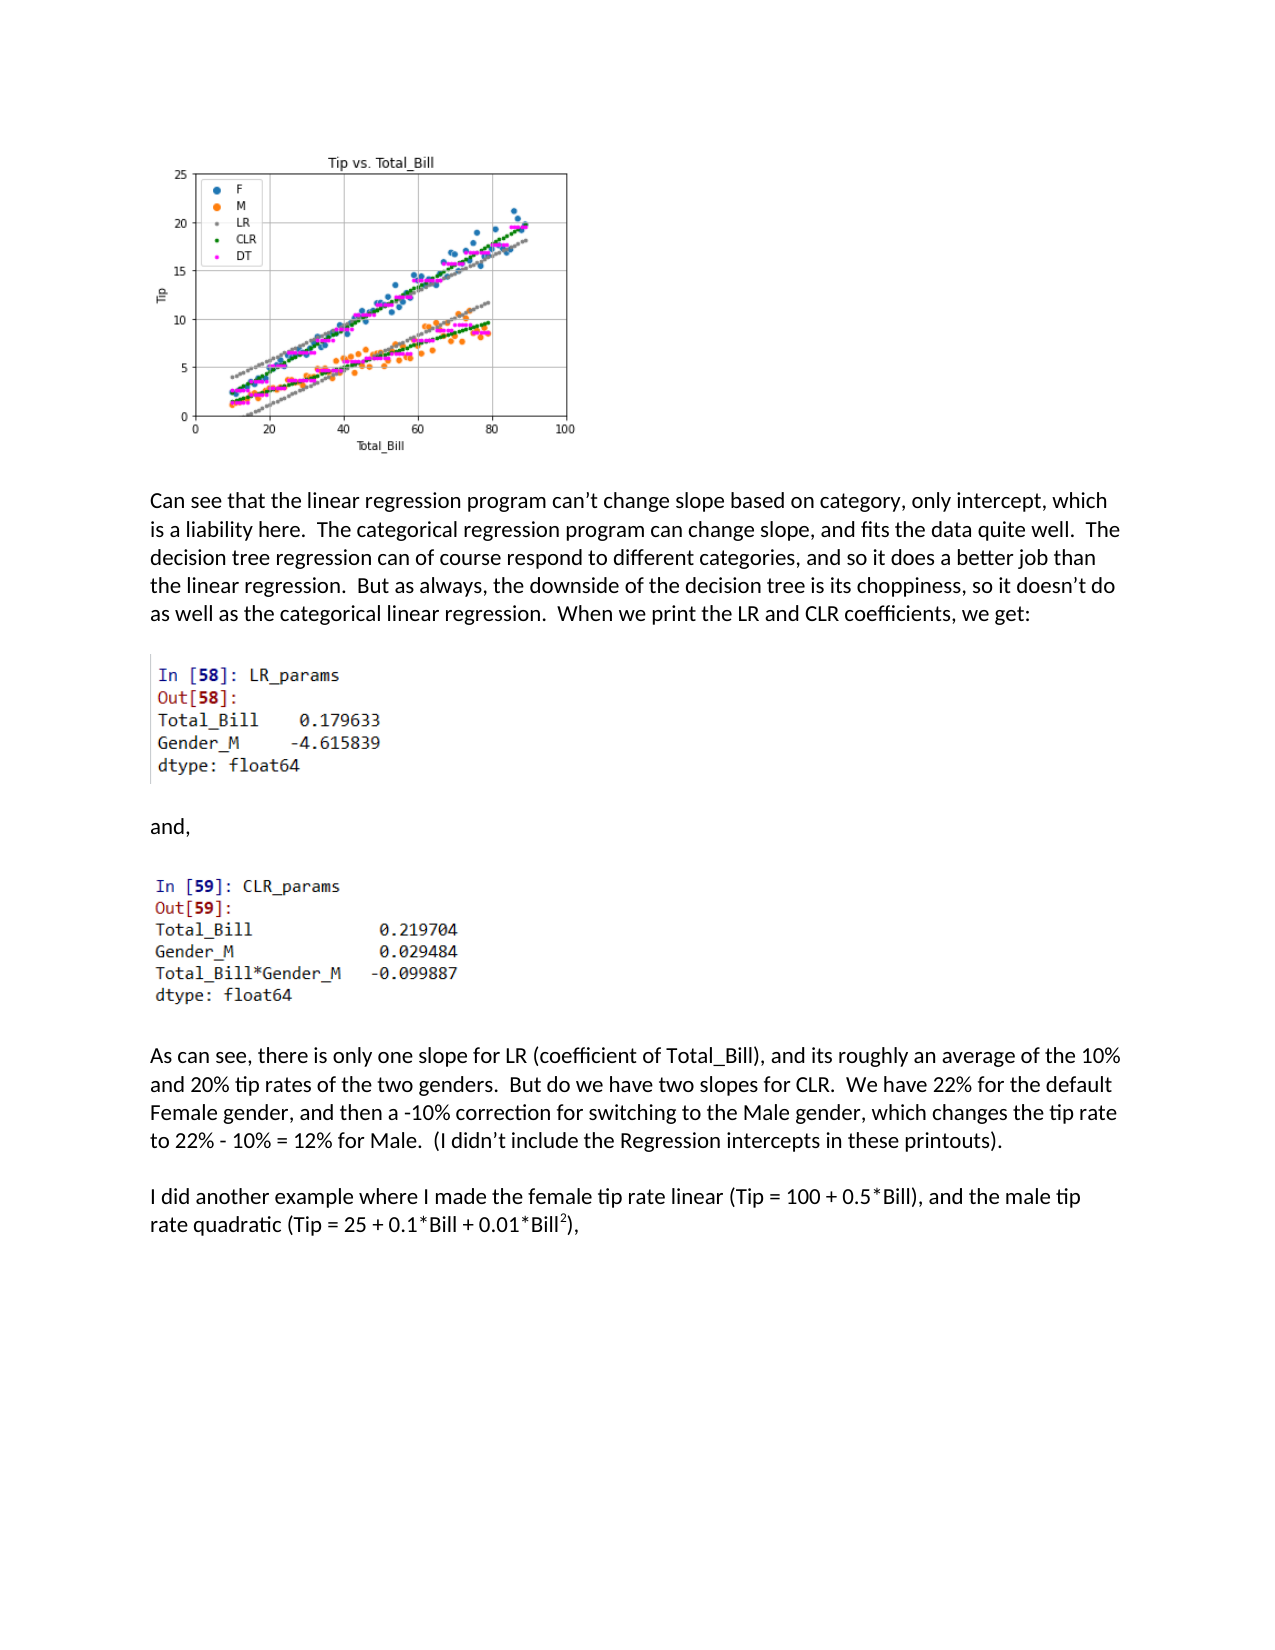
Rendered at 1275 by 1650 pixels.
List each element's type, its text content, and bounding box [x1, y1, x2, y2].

text As can see, there is only one slope for LR (coefficient of Total_Bill), and its roughly an average of the 10% and 20% tip rates of the two genders. But do we have two slopes for CLR. We have 22% for the default Female gender, and then a -10% correction for switching to the Male gender, which changes the tip rate to 22% - 10% = 12% for Male. (I didn’t include the Regression intercepts in these printouts). [150, 1042, 1125, 1154]
text I did another example where I made the female tip rate linear (Tip = 100 + 0.5*Bill), and the male tip rate quadratic (Tip = 25 + 0.1*Bill + 0.01*Bill2), [150, 1182, 1125, 1238]
text Can see that the linear regression program can’t change slope based on category, only intercept, which is a liability here. The categorical regression program can change slope, and fits the data quite well. The decision tree regression can of course respond to different categories, and so it does a better job than the linear regression. But as always, the downside of the decision tree is its choppiness, so it doesn’t do as well as the categorical linear regression. When we print the LR and CLR coefficients, we get: [150, 487, 1125, 627]
picture [150, 867, 478, 1014]
text and, [150, 812, 1125, 840]
picture [150, 150, 584, 459]
picture [150, 654, 403, 784]
